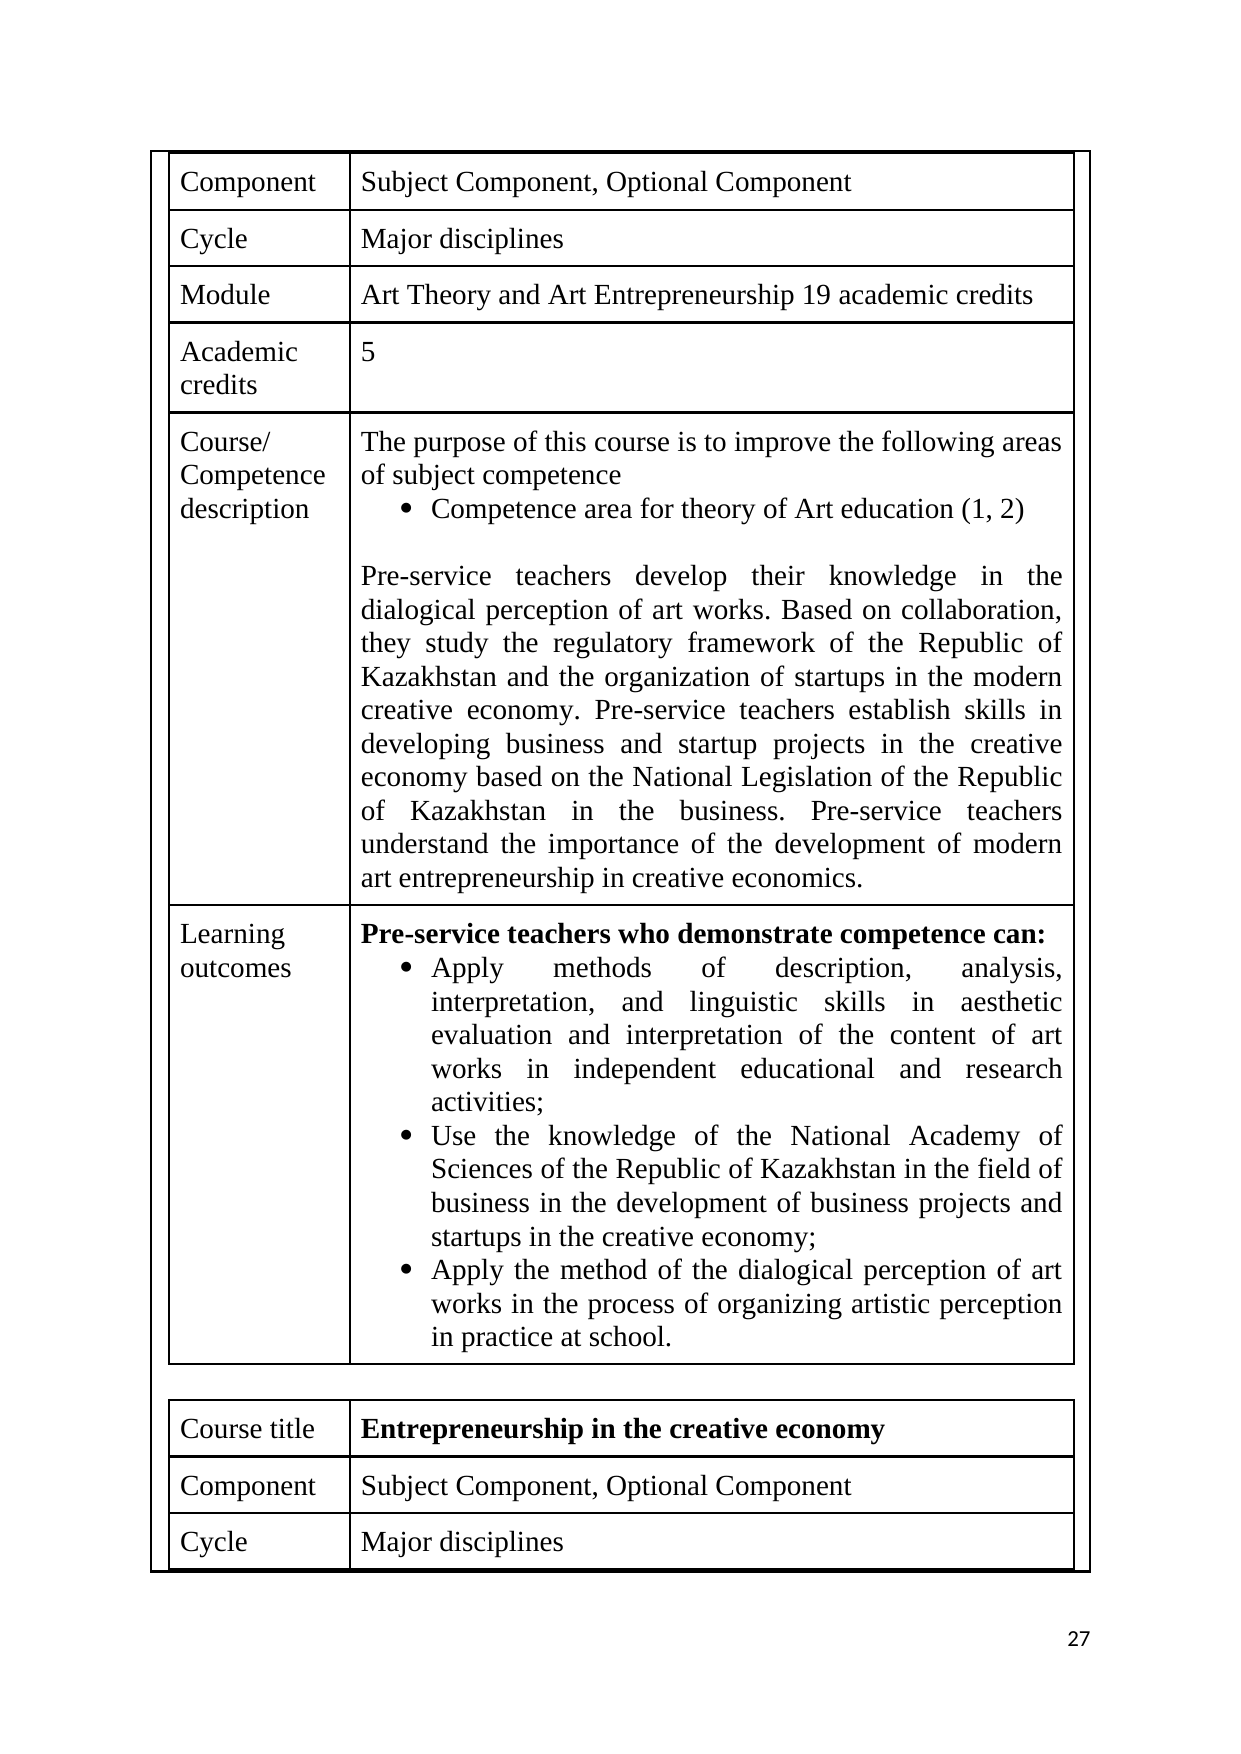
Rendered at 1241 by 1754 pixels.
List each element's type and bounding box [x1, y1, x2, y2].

table_cell [152, 152, 1089, 1570]
